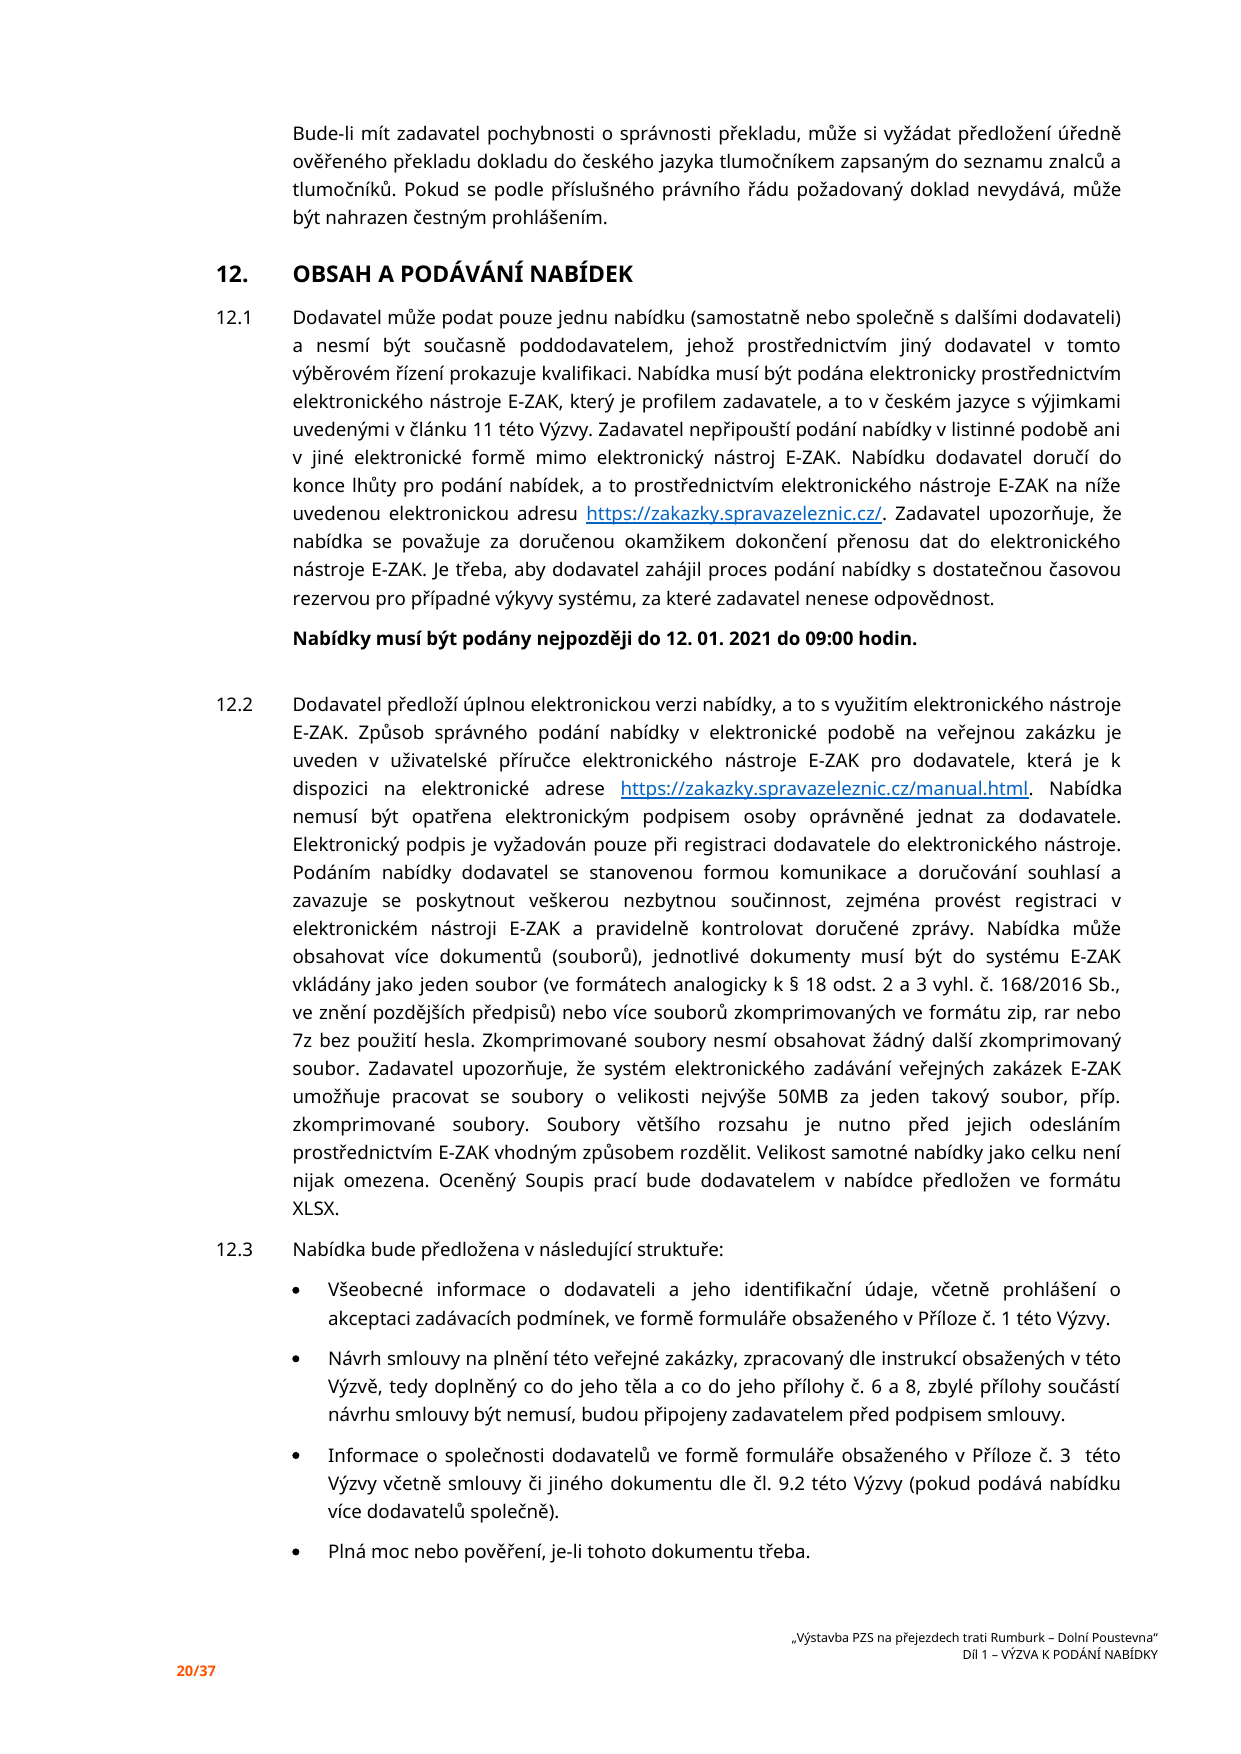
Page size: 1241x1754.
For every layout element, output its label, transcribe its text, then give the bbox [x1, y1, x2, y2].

text Dodavatel může podat pouze jednu nabídku (samostatně nebo společně s dalšími dodavateli) a nesmí být současně poddodavatelem, jehož prostřednictvím jiný dodavatel v tomto výběrovém řízení prokazuje kvalifikaci. Nabídka musí být podána elektronicky prostřednictvím elektronického nástroje E-ZAK, který je profilem zadavatele, a to v českém jazyce s výjimkami uvedenými v článku 11 této Výzvy. Zadavatel nepřipouští podání nabídky v listinné podobě ani v jiné elektronické formě mimo elektronický nástroj E-ZAK. Nabídku dodavatel doručí do konce lhůty pro podání nabídek, a to prostřednictvím elektronického nástroje E-ZAK na níže uvedenou elektronickou adresu https://zakazky.spravazeleznic.cz/. Zadavatel upozorňuje, že nabídka se považuje za doručenou okamžikem dokončení přenosu dat do elektronického nástroje E-ZAK. Je třeba, aby dodavatel zahájil proces podání nabídky s dostatečnou časovou rezervou pro případné výkyvy systému, za které zadavatel nenese odpovědnost. [216, 304, 1122, 610]
text Všeobecné informace o dodavateli a jeho identifikační údaje, včetně prohlášení o akceptaci zadávacích podmínek, ve formě formuláře obsaženého v Příloze č. 1 této Výzvy. [292, 1277, 1122, 1330]
text Nabídky musí být podány nejpozději do 12. 01. 2021 do 09:00 hodin. [292, 625, 1122, 651]
text Plná moc nebo pověření, je-li tohoto dokumentu třeba. [292, 1538, 1122, 1564]
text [216, 121, 1122, 230]
text Dodavatel předloží úplnou elektronickou verzi nabídky, a to s využitím elektronického nástroje E-ZAK. Způsob správného podání nabídky v elektronické podobě na veřejnou zakázku je uveden v uživatelské příručce elektronického nástroje E-ZAK pro dodavatele, která je k dispozici na elektronické adrese https://zakazky.spravazeleznic.cz/manual.html. Nabídka nemusí být opatřena elektronickým podpisem osoby oprávněné jednat za dodavatele. Elektronický podpis je vyžadován pouze při registraci dodavatele do elektronického nástroje. Podáním nabídky dodavatel se stanovenou formou komunikace a doručování souhlasí a zavazuje se poskytnout veškerou nezbytnou součinnost, zejména provést registraci v elektronickém nástroji E-ZAK a pravidelně kontrolovat doručené zprávy. Nabídka může obsahovat více dokumentů (souborů), jednotlivé dokumenty musí být do systému E-ZAK vkládány jako jeden soubor (ve formátech analogicky k § 18 odst. 2 a 3 vyhl. č. 168/2016 Sb., ve znění pozdějších předpisů) nebo více souborů zkomprimovaných ve formátu zip, rar nebo 7z bez použití hesla. Zkomprimované soubory nesmí obsahovat žádný další zkomprimovaný soubor. Zadavatel upozorňuje, že systém elektronického zadávání veřejných zakázek E-ZAK umožňuje pracovat se soubory o velikosti nejvýše 50MB za jeden takový soubor, příp. zkomprimované soubory. Soubory většího rozsahu je nutno před jejich odesláním prostřednictvím E-ZAK vhodným způsobem rozdělit. Velikost samotné nabídky jako celku není nijak omezena. Oceněný Soupis prací bude dodavatelem v nabídce předložen ve formátu XLSX. [216, 691, 1122, 1221]
text Nabídka bude předložena v následující struktuře: [216, 1236, 1122, 1262]
text Informace o společnosti dodavatelů ve formě formuláře obsaženého v Příloze č. 3 této Výzvy včetně smlouvy či jiného dokumentu dle čl. 9.2 této Výzvy (pokud podává nabídku více dodavatelů společně). [292, 1442, 1122, 1523]
text Návrh smlouvy na plnění této veřejné zakázky, zpracovaný dle instrukcí obsažených v této Výzvě, tedy doplněný co do jeho těla a co do jeho přílohy č. 6 a 8, zbylé přílohy součástí návrhu smlouvy být nemusí, budou připojeny zadavatelem před podpisem smlouvy. [292, 1345, 1122, 1427]
text OBSAH A PODÁVÁNÍ NABÍDEK [216, 258, 1122, 289]
